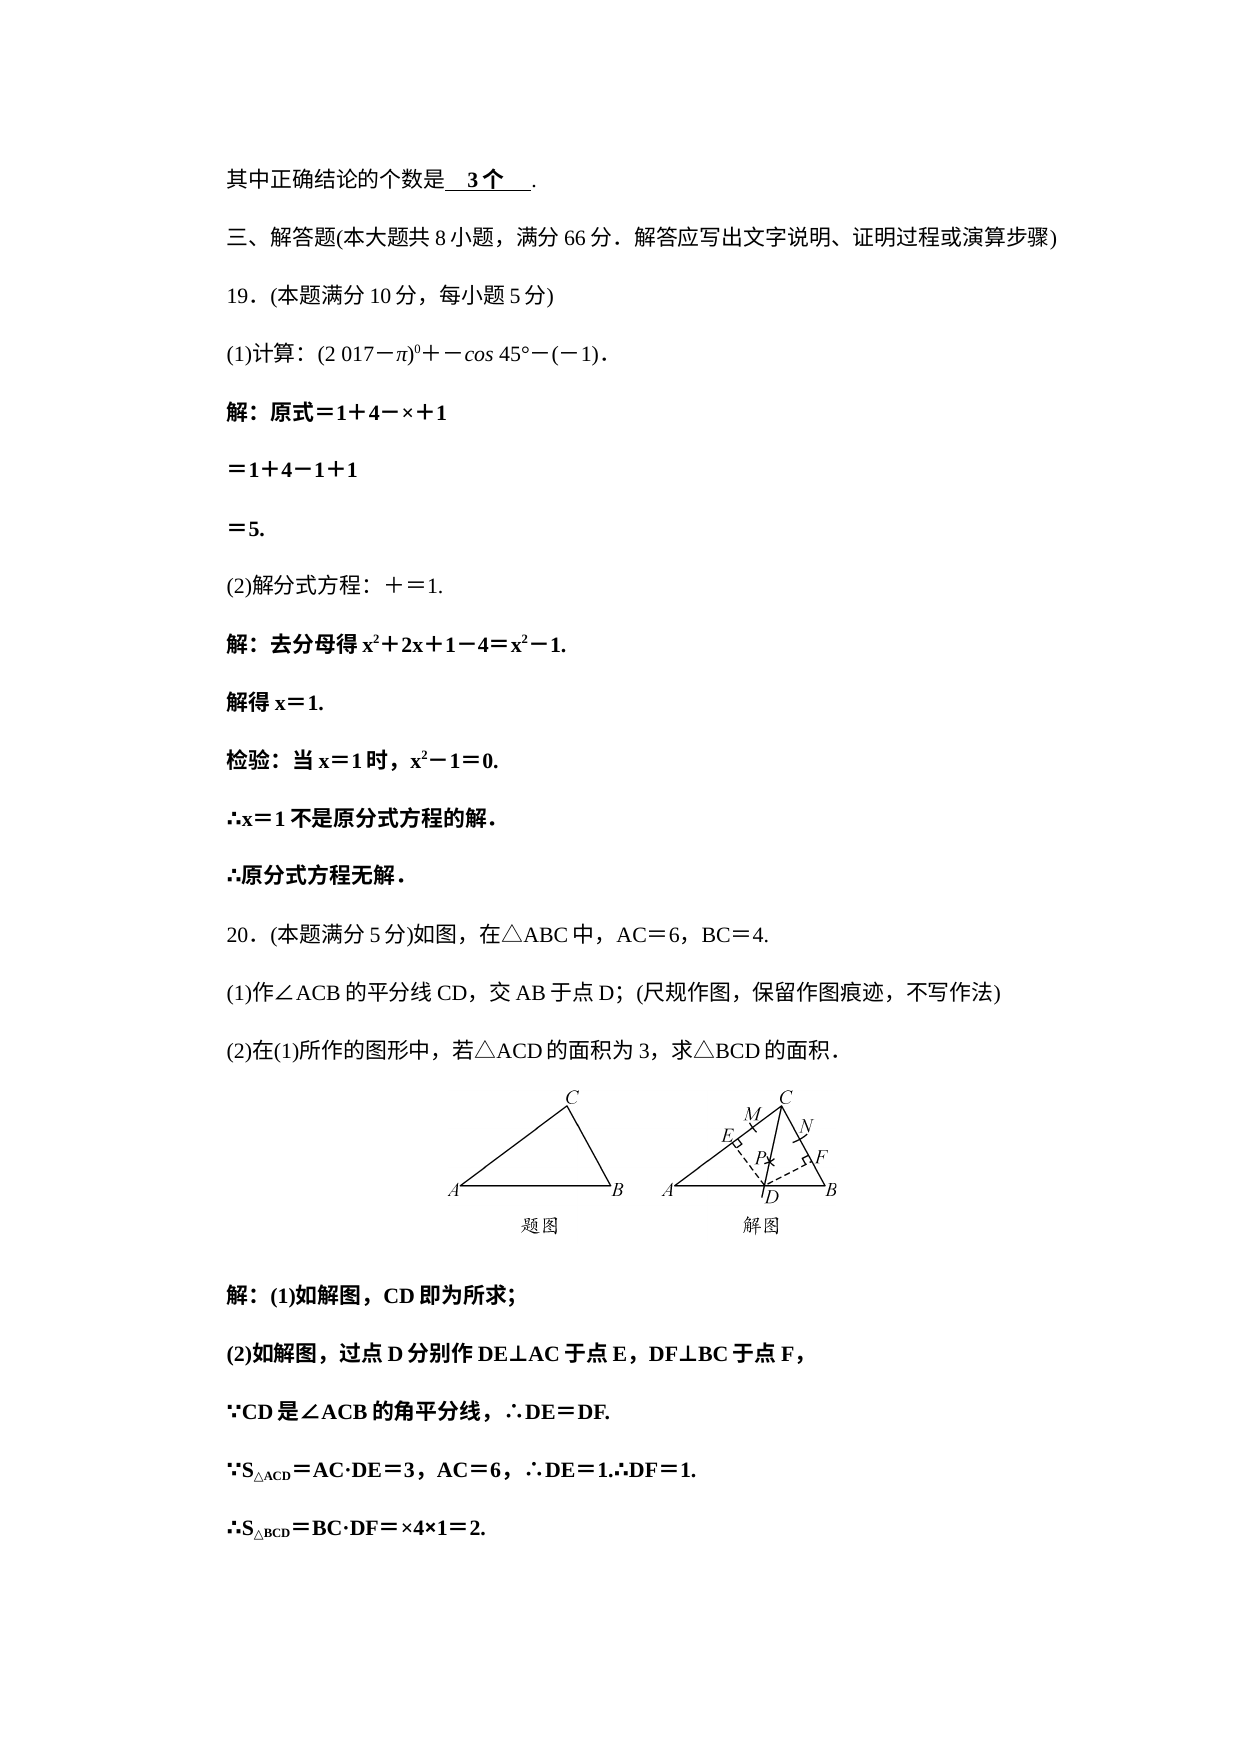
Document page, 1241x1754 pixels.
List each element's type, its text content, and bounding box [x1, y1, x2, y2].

text ∵S△ACD＝AC·DE＝3，AC＝6，∴DE＝1.∴DF＝1. [183, 1452, 1058, 1484]
text 解得x＝1. [183, 684, 1058, 717]
text 检验：当x＝1时，x2－1＝0. [183, 742, 1058, 775]
text ∴x＝1不是原分式方程的解． [183, 800, 1058, 833]
text 解：(1)如解图，CD即为所求； [183, 1278, 1058, 1311]
text 19．(本题满分10分，每小题5分) [183, 278, 1058, 311]
text 解：原式＝1＋4－×＋1 [183, 394, 1058, 427]
text 三、解答题(本大题共8小题，满分66分．解答应写出文字说明、证明过程或演算步骤) [183, 220, 1058, 252]
text (2)如解图，过点D分别作DE⊥AC于点E，DF⊥BC于点F， [183, 1336, 1058, 1368]
text ＝1＋4－1＋1 [183, 452, 1058, 484]
picture [447, 1090, 837, 1244]
text (1)计算：(2 017－π)0＋－cos 45°－(－1)． [183, 336, 1058, 368]
text ＝5. [183, 510, 1058, 543]
text ∴原分式方程无解． [183, 858, 1058, 891]
text ∵CD是∠ACB的角平分线，∴DE＝DF. [183, 1394, 1058, 1427]
text (2)解分式方程：＋＝1. [183, 568, 1058, 601]
text ∴S△BCD＝BC·DF＝×4×1＝2. [183, 1510, 1058, 1543]
text (2)在(1)所作的图形中，若△ACD的面积为3，求△BCD的面积． [183, 1032, 1058, 1065]
text 20．(本题满分5分)如图，在△ABC中，AC＝6，BC＝4. [183, 916, 1058, 949]
text 解：去分母得x2＋2x＋1－4＝x2－1. [183, 626, 1058, 659]
text 其中正确结论的个数是 3个 . [183, 162, 1058, 194]
text (1)作∠ACB的平分线CD，交AB于点D；(尺规作图，保留作图痕迹，不写作法) [183, 974, 1058, 1007]
